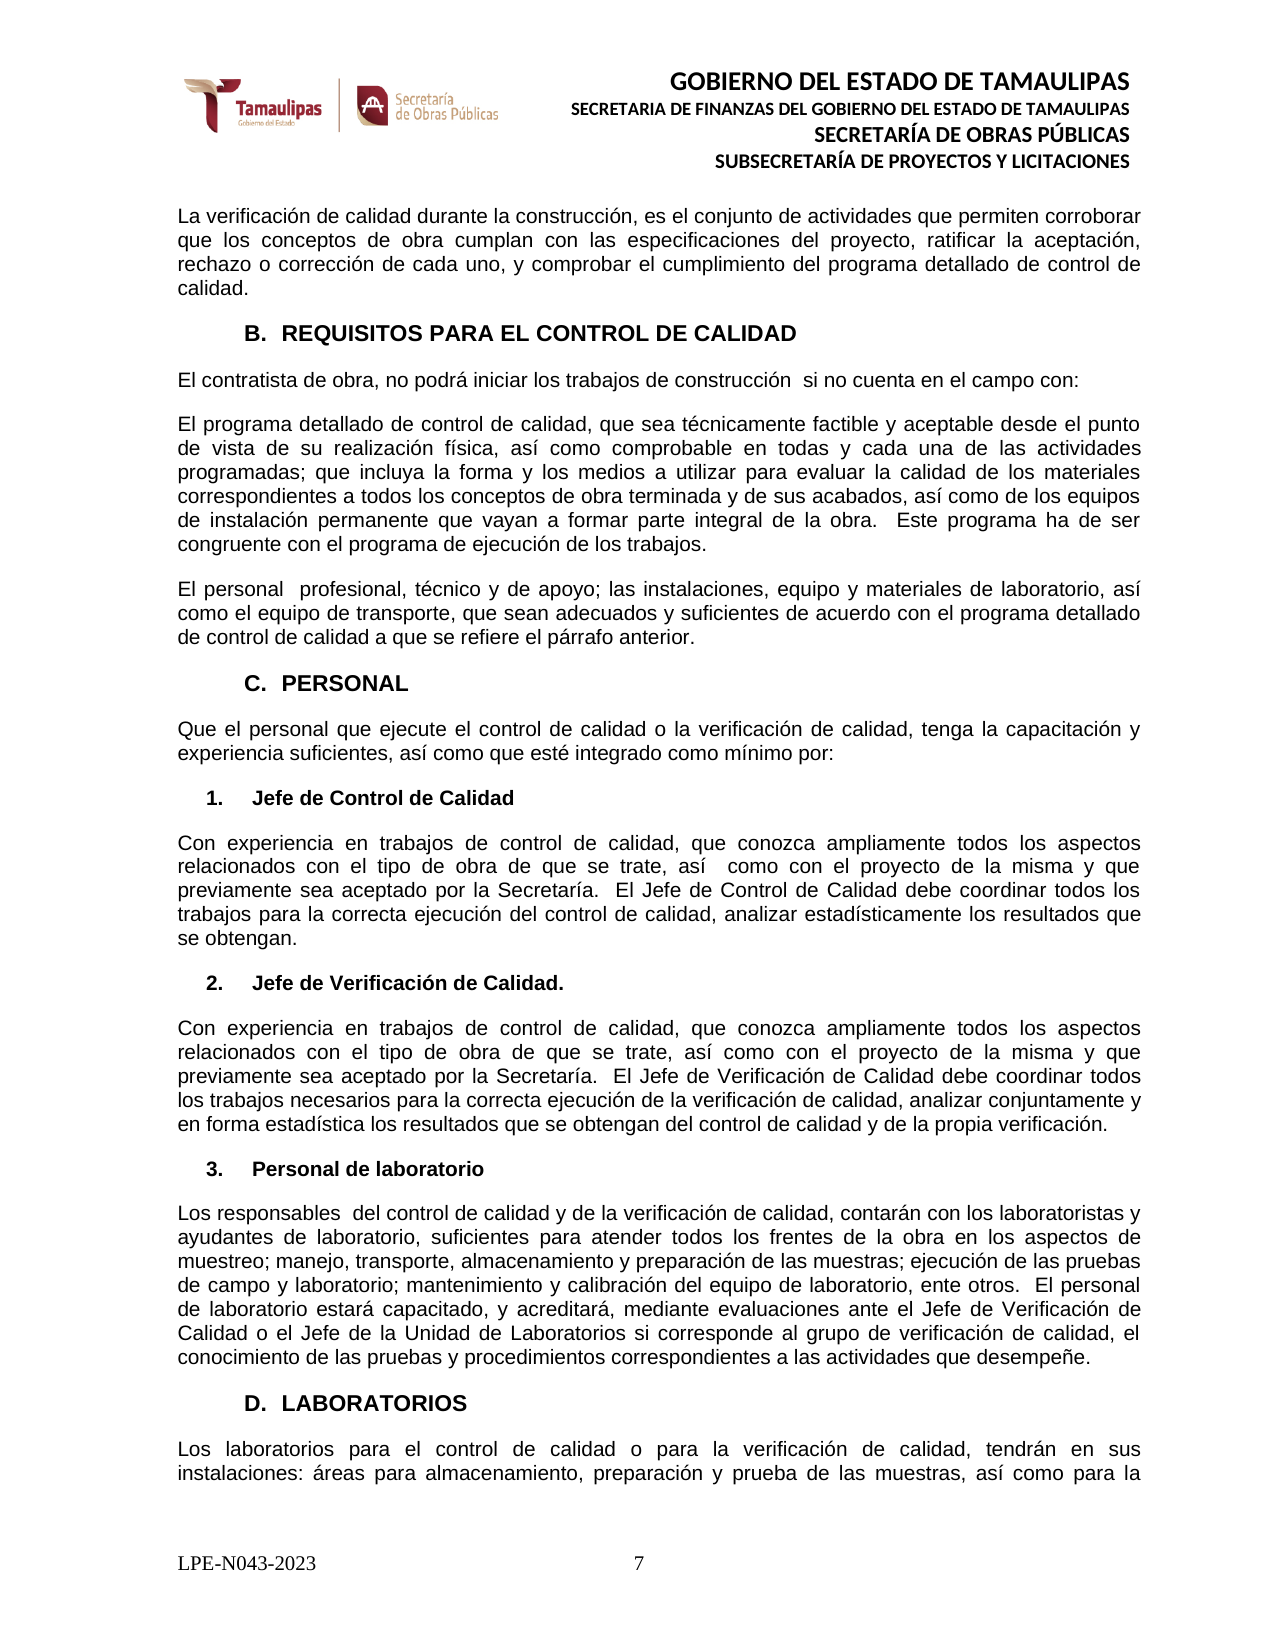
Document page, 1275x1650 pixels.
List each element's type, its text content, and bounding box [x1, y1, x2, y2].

list LABORATORIOS [244, 1390, 1142, 1416]
list Jefe de Verificación de Calidad. [214, 971, 1142, 995]
list PERSONAL [244, 669, 1142, 696]
list Personal de laboratorio [214, 1156, 1142, 1180]
text Con experiencia en trabajos de control de calidad, que conozca ampliamente todos los aspectos relacionados con el tipo de obra de que se trate, así como con el proyecto de la misma y que previamente sea aceptado por la Secretaría. El Jefe de Control de Calidad debe coordinar todos los trabajos para la correcta ejecución del control de calidad, analizar estadísticamente los resultados que se obtengan. [177, 830, 1142, 950]
text Que el personal que ejecute el control de calidad o la verificación de calidad, tenga la capacitación y experiencia suficientes, así como que esté integrado como mínimo por: [177, 717, 1142, 765]
text Los responsables del control de calidad y de la verificación de calidad, contarán con los laboratoristas y ayudantes de laboratorio, suficientes para atender todos los frentes de la obra en los aspectos de muestreo; manejo, transporte, almacenamiento y preparación de las muestras; ejecución de las pruebas de campo y laboratorio; mantenimiento y calibración del equipo de laboratorio, ente otros. El personal de laboratorio estará capacitado, y acreditará, mediante evaluaciones ante el Jefe de Verificación de Calidad o el Jefe de la Unidad de Laboratorios si corresponde al grupo de verificación de calidad, el conocimiento de las pruebas y procedimientos correspondientes a las actividades que desempeñe. [177, 1201, 1142, 1369]
picture [182, 75, 502, 136]
list REQUISITOS PARA EL CONTROL DE CALIDAD [244, 320, 1142, 347]
list Jefe de Control de Calidad [214, 786, 1142, 809]
text El programa detallado de control de calidad, que sea técnicamente factible y aceptable desde el punto de vista de su realización física, así como comprobable en todas y cada una de las actividades programadas; que incluya la forma y los medios a utilizar para evaluar la calidad de los materiales correspondientes a todos los conceptos de obra terminada y de sus acabados, así como de los equipos de instalación permanente que vayan a formar parte integral de la obra. Este programa ha de ser congruente con el programa de ejecución de los trabajos. [177, 412, 1142, 556]
text El contratista de obra, no podrá iniciar los trabajos de construcción si no cuenta en el campo con: [177, 367, 1142, 391]
text La verificación de calidad durante la construcción, es el conjunto de actividades que permiten corroborar que los conceptos de obra cumplan con las especificaciones del proyecto, ratificar la aceptación, rechazo o corrección de cada uno, y comprobar el cumplimiento del programa detallado de control de calidad. [177, 204, 1142, 299]
text Con experiencia en trabajos de control de calidad, que conozca ampliamente todos los aspectos relacionados con el tipo de obra de que se trate, así como con el proyecto de la misma y que previamente sea aceptado por la Secretaría. El Jefe de Verificación de Calidad debe coordinar todos los trabajos necesarios para la correcta ejecución de la verificación de calidad, analizar conjuntamente y en forma estadística los resultados que se obtengan del control de calidad y de la propia verificación. [177, 1016, 1142, 1136]
text El personal profesional, técnico y de apoyo; las instalaciones, equipo y materiales de laboratorio, así como el equipo de transporte, que sean adecuados y suficientes de acuerdo con el programa detallado de control de calidad a que se refiere el párrafo anterior. [177, 577, 1142, 649]
